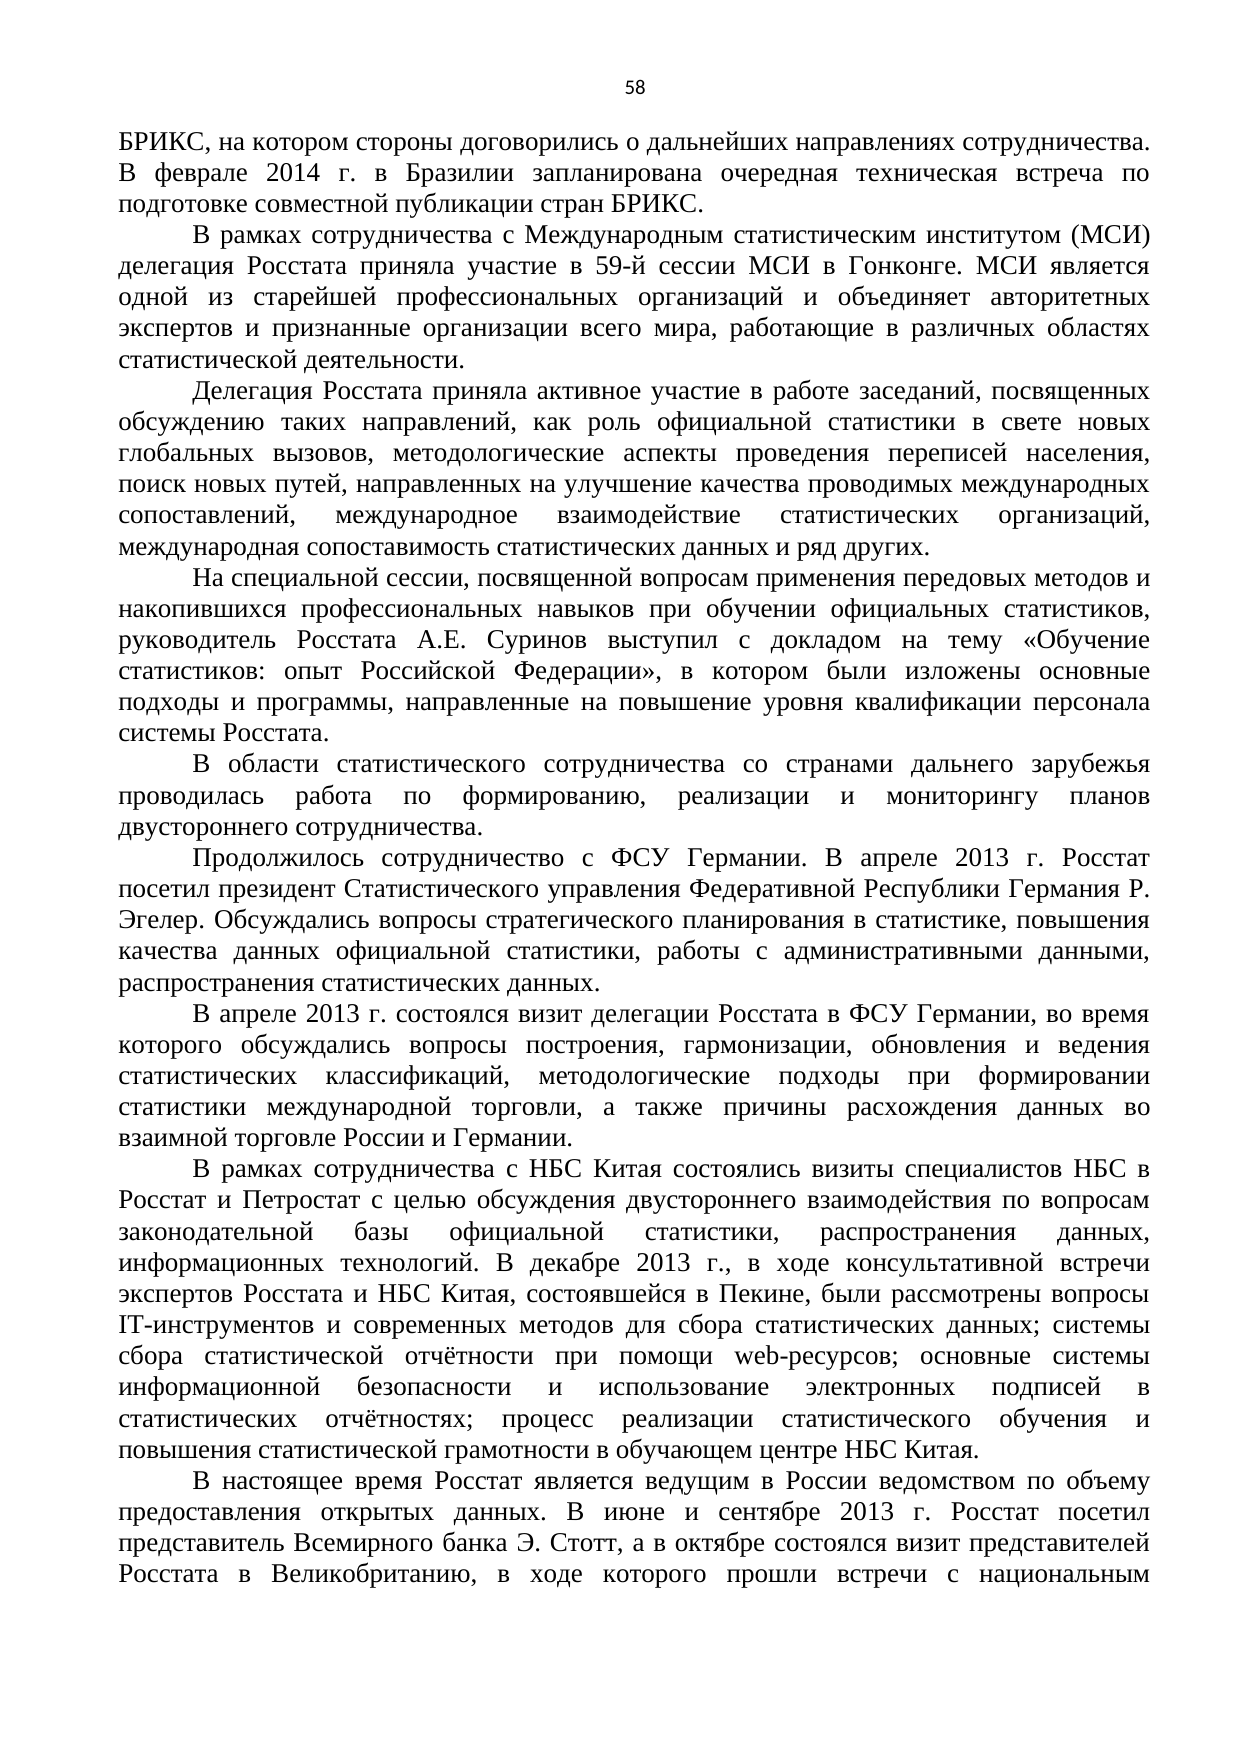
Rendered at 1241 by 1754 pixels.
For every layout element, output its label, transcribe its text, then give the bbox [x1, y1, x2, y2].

text В апреле 2013 г. состоялся визит делегации Росстата в ФСУ Германии, во время которого обсуждались вопросы построения, гармонизации, обновления и ведения статистических классификаций, методологические подходы при формировании статистики международной торговли, а также причины расхождения данных во взаимной торговле России и Германии. [118, 997, 1152, 1152]
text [118, 125, 1152, 218]
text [118, 1464, 1152, 1588]
text В области статистического сотрудничества со странами дальнего зарубежья проводилась работа по формированию, реализации и мониторингу планов двустороннего сотрудничества. [118, 748, 1152, 841]
text На специальной сессии, посвященной вопросам применения передовых методов и накопившихся профессиональных навыков при обучении официальных статистиков, руководитель Росстата А.Е. Суринов выступил с докладом на тему «Обучение статистиков: опыт Российской Федерации», в котором были изложены основные подходы и программы, направленные на повышение уровня квалификации персонала системы Росстата. [118, 561, 1152, 748]
text Делегация Росстата приняла активное участие в работе заседаний, посвященных обсуждению таких направлений, как роль официальной статистики в свете новых глобальных вызовов, методологические аспекты проведения переписей населения, поиск новых путей, направленных на улучшение качества проводимых международных сопоставлений, международное взаимодействие статистических организаций, международная сопоставимость статистических данных и ряд других. [118, 374, 1152, 561]
text В рамках сотрудничества с НБС Китая состоялись визиты специалистов НБС в Росстат и Петростат с целью обсуждения двустороннего взаимодействия по вопросам законодательной базы официальной статистики, распространения данных, информационных технологий. В декабре 2013 г., в ходе консультативной встречи экспертов Росстата и НБС Китая, состоявшейся в Пекине, были рассмотрены вопросы IT-инструментов и современных методов для сбора статистических данных; системы сбора статистической отчётности при помощи web-ресурсов; основные системы информационной безопасности и использование электронных подписей в статистических отчётностях; процесс реализации статистического обучения и повышения статистической грамотности в обучающем центре НБС Китая. [118, 1152, 1152, 1464]
text Продолжилось сотрудничество с ФСУ Германии. В апреле 2013 г. Росстат посетил президент Статистического управления Федеративной Республики Германия Р. Эгелер. Обсуждались вопросы стратегического планирования в статистике, повышения качества данных официальной статистики, работы с административными данными, распространения статистических данных. [118, 841, 1152, 997]
text В рамках сотрудничества с Международным статистическим институтом (МСИ) делегация Росстата приняла участие в 59-й сессии МСИ в Гонконге. МСИ является одной из старейшей профессиональных организаций и объединяет авторитетных экспертов и признанные организации всего мира, работающие в различных областях статистической деятельности. [118, 218, 1152, 374]
